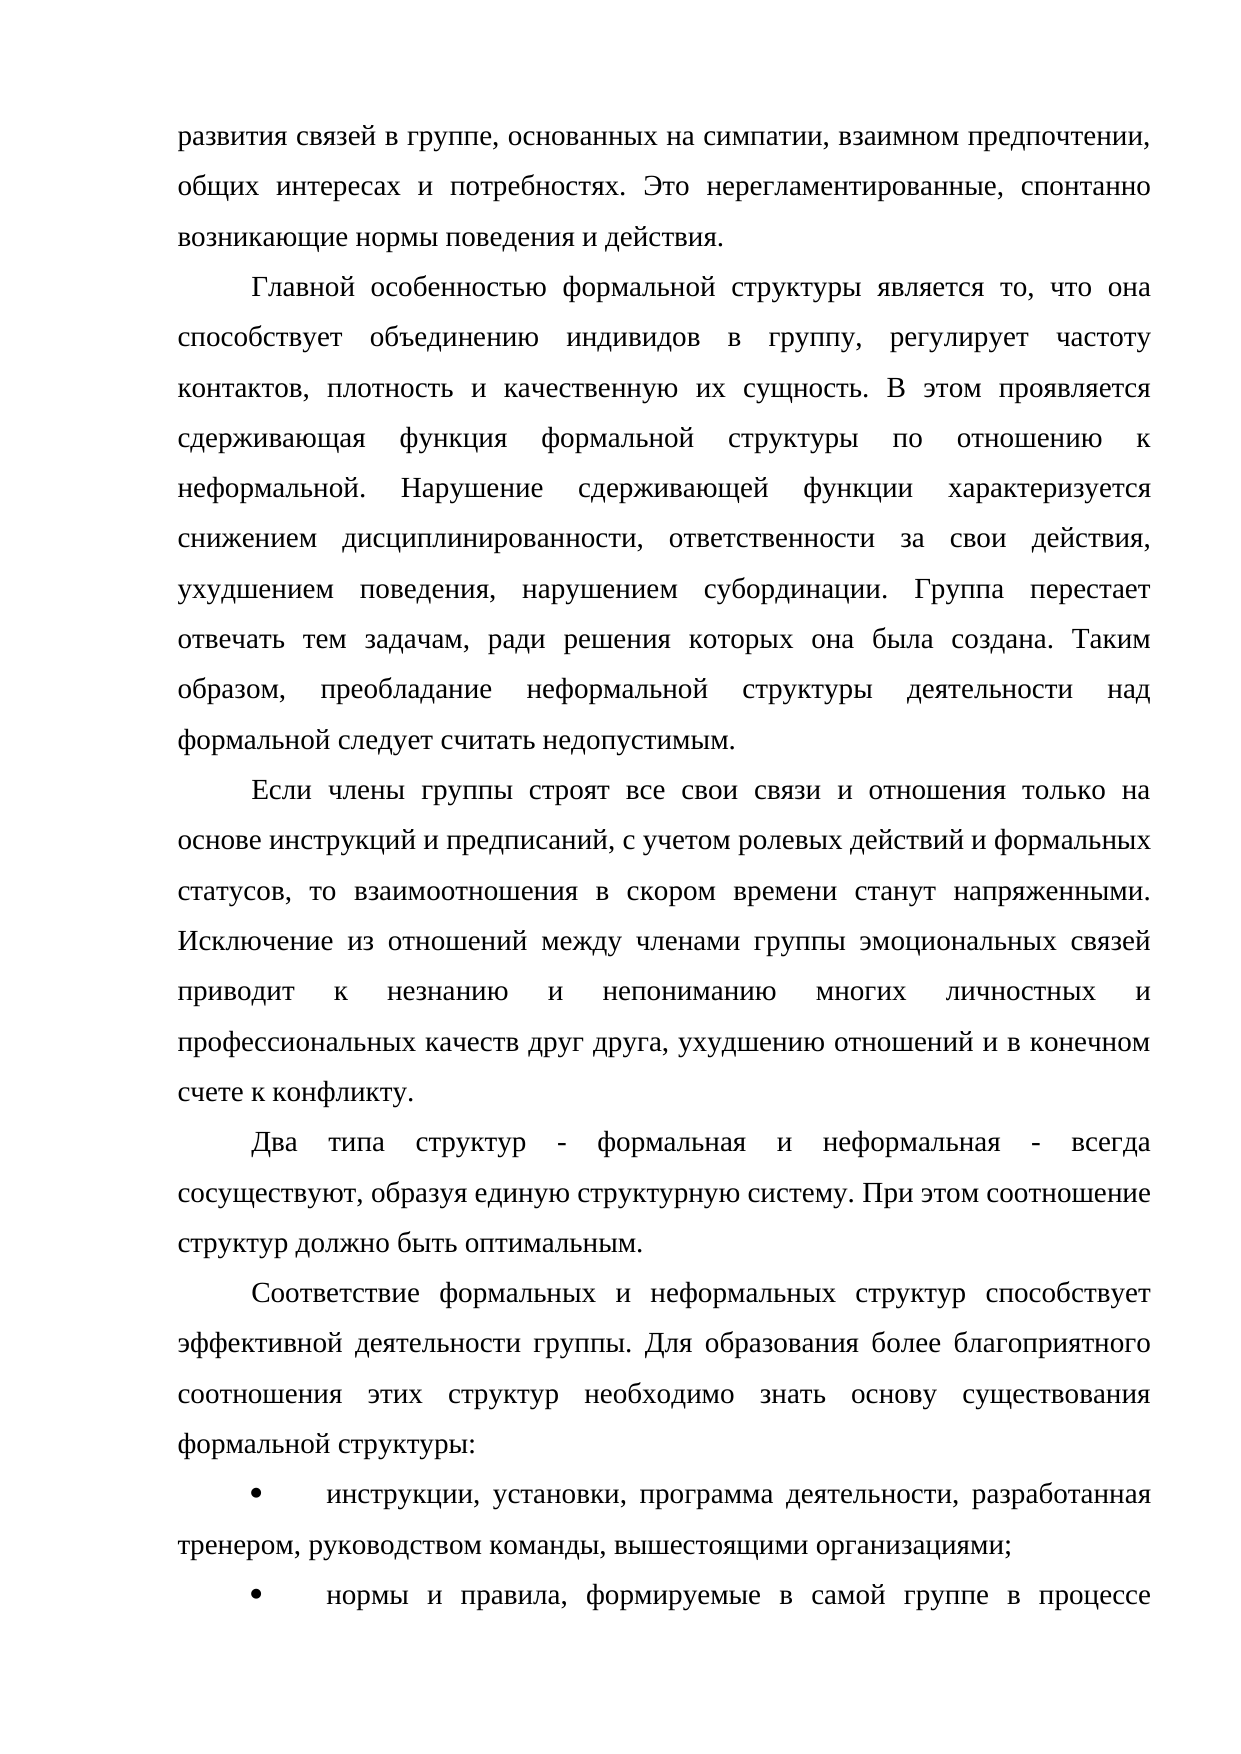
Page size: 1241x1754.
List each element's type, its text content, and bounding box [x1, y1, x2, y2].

text Главной особенностью формальной структуры является то, что она способствует объединению индивидов в группу, регулирует частоту контактов, плотность и качественную их сущность. В этом проявляется сдерживающая функция формальной структуры по отношению к неформальной. Нарушение сдерживающей функции характеризуется снижением дисциплинированности, ответственности за свои действия, ухудшением поведения, нарушением субординации. Группа перестает отвечать тем задачам, ради решения которых она была создана. Таким образом, преобладание неформальной структуры деятельности над формальной следует считать недопустимым. [177, 269, 1152, 755]
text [177, 118, 1152, 252]
text Соответствие формальных и неформальных структур способствует эффективной деятельности группы. Для образования более благоприятного соотношения этих структур необходимо знать основу существования формальной структуры: [177, 1275, 1152, 1460]
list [177, 1577, 1152, 1611]
list инструкции, установки, программа деятельности, разработанная тренером, руководством команды, вышестоящими организациями; [177, 1477, 1152, 1561]
text Если члены группы строят все свои связи и отношения только на основе инструкций и предписаний, с учетом ролевых действий и формальных статусов, то взаимоотношения в скором времени станут напряженными. Исключение из отношений между членами группы эмоциональных связей приводит к незнанию и непониманию многих личностных и профессиональных качеств друг друга, ухудшению отношений и в конечном счете к конфликту. [177, 772, 1152, 1108]
text Два типа структур - формальная и неформальная - всегда сосуществуют, образуя единую структурную систему. При этом соотношение структур должно быть оптимальным. [177, 1124, 1152, 1258]
